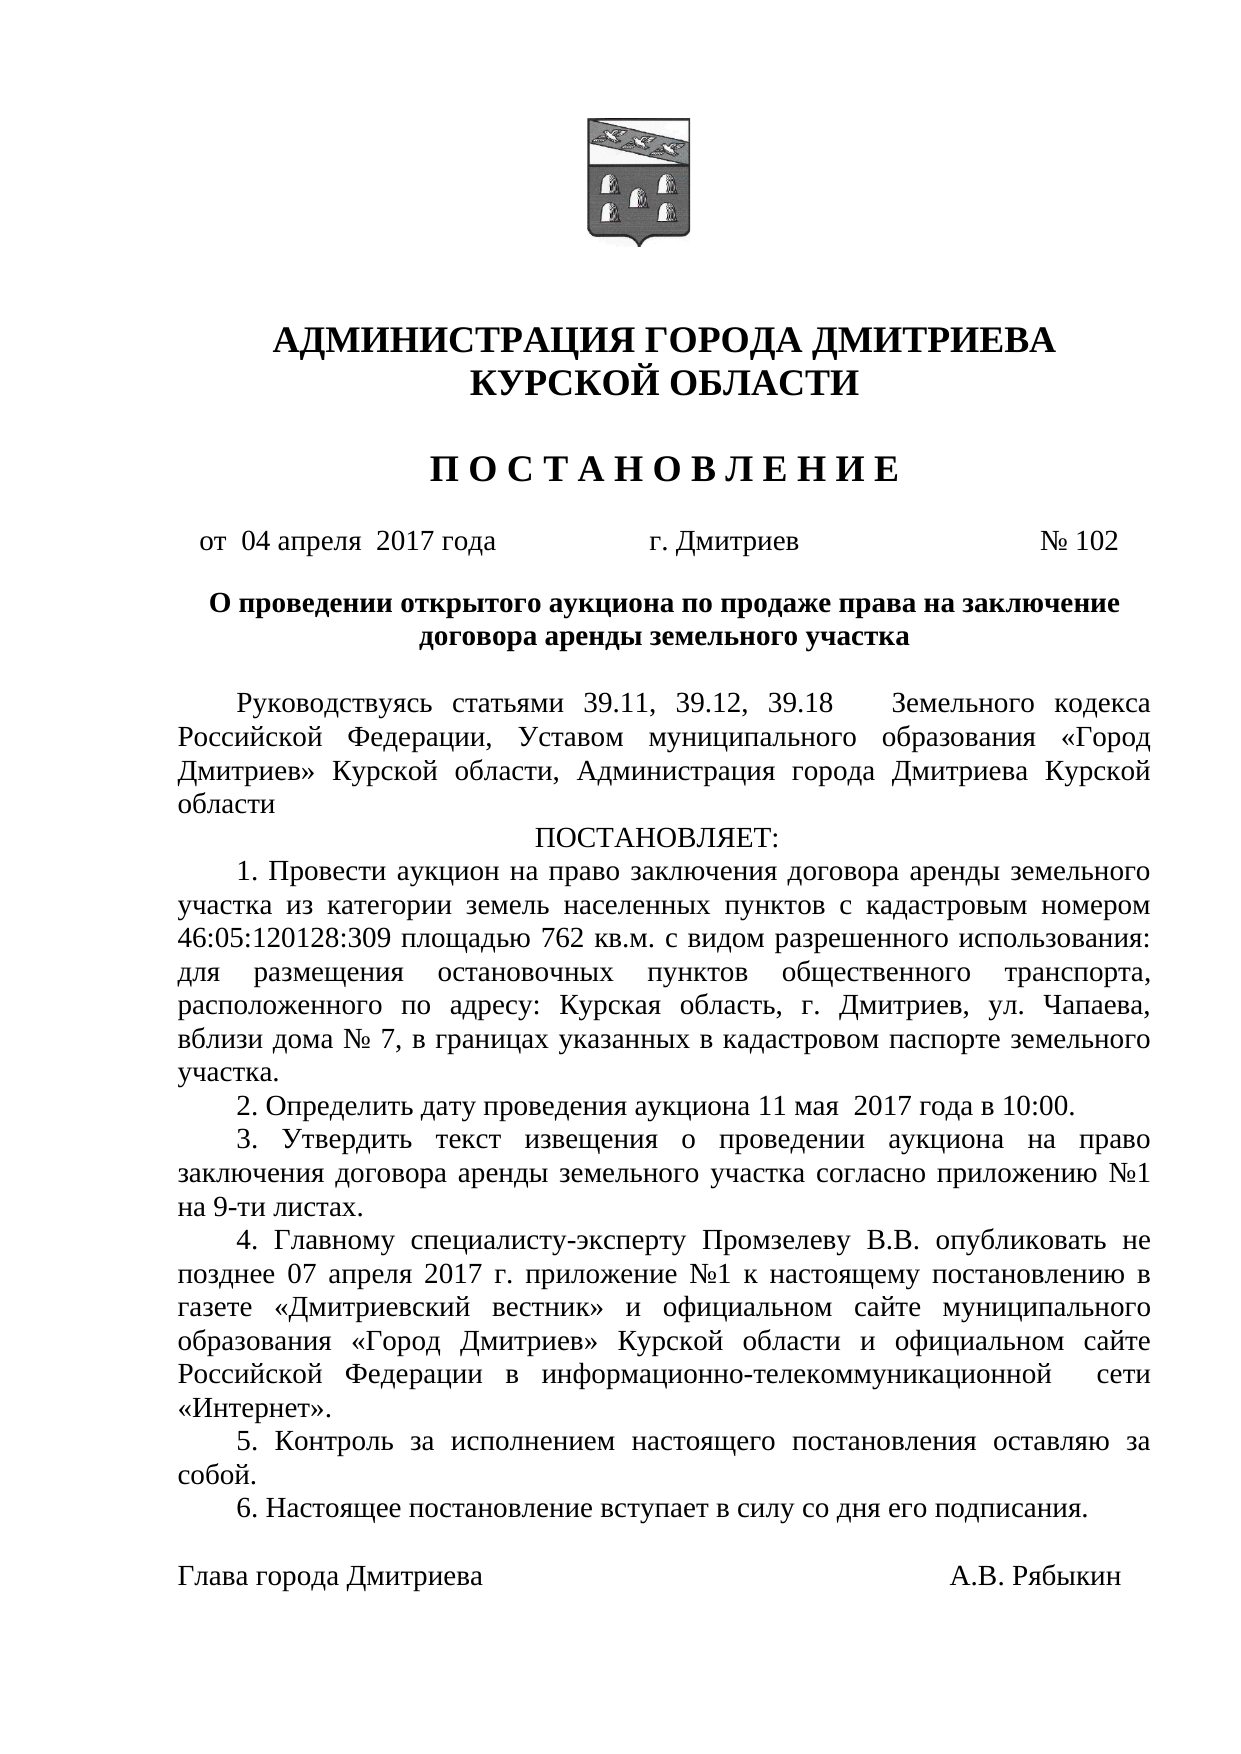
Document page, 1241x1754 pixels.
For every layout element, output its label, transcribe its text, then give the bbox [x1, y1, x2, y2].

text О проведении открытого аукциона по продаже права на заключение договора аренды земельного участка [177, 585, 1152, 652]
text 1. Провести аукцион на право заключения договора аренды земельного участка из категории земель населенных пунктов с кадастровым номером 46:05:120128:309 площадью 762 кв.м. с видом разрешенного использования: для размещения остановочных пунктов общественного транспорта, расположенного по адресу: Курская область, г. Дмитриев, ул. Чапаева, вблизи дома № 7, в границах указанных в кадастровом паспорте земельного участка. [177, 853, 1152, 1088]
text 4. Главному специалисту-эксперту Промзелеву В.В. опубликовать не позднее 07 апреля 2017 г. приложение №1 к настоящему постановлению в газете «Дмитриевский вестник» и официальном сайте муниципального образования «Город Дмитриев» Курской области и официальном сайте Российской Федерации в информационно-телекоммуникационной сети «Интернет». [177, 1222, 1152, 1423]
text от 04 апреля 2017 года г. Дмитриев № 102 [177, 523, 1152, 557]
text 5. Контроль за исполнением настоящего постановления оставляю за собой. [177, 1423, 1152, 1491]
picture [587, 118, 691, 247]
text Руководствуясь статьями 39.11, 39.12, 39.18 Земельного кодекса Российской Федерации, Уставом муниципального образования «Город Дмитриев» Курской области, Администрация города Дмитриева Курской области [177, 686, 1152, 820]
text 6. Настоящее постановление вступает в силу со дня его подписания. [177, 1491, 1152, 1524]
text 3. Утвердить текст извещения о проведении аукциона на право заключения договора аренды земельного участка согласно приложению №1 на 9-ти листах. [177, 1122, 1152, 1222]
text АДМИНИСТРАЦИЯ ГОРОДА ДМИТРИЕВА [177, 317, 1152, 361]
text ПОСТАНОВЛЯЕТ: [177, 820, 1152, 853]
text Глава города Дмитриева А.В. Рябыкин [177, 1558, 1152, 1591]
text КУРСКОЙ ОБЛАСТИ [177, 361, 1152, 404]
text П О С Т А Н О В Л Е Н И Е [177, 447, 1152, 490]
text 2. Определить дату проведения аукциона 11 мая 2017 года в 10:00. [177, 1088, 1152, 1122]
